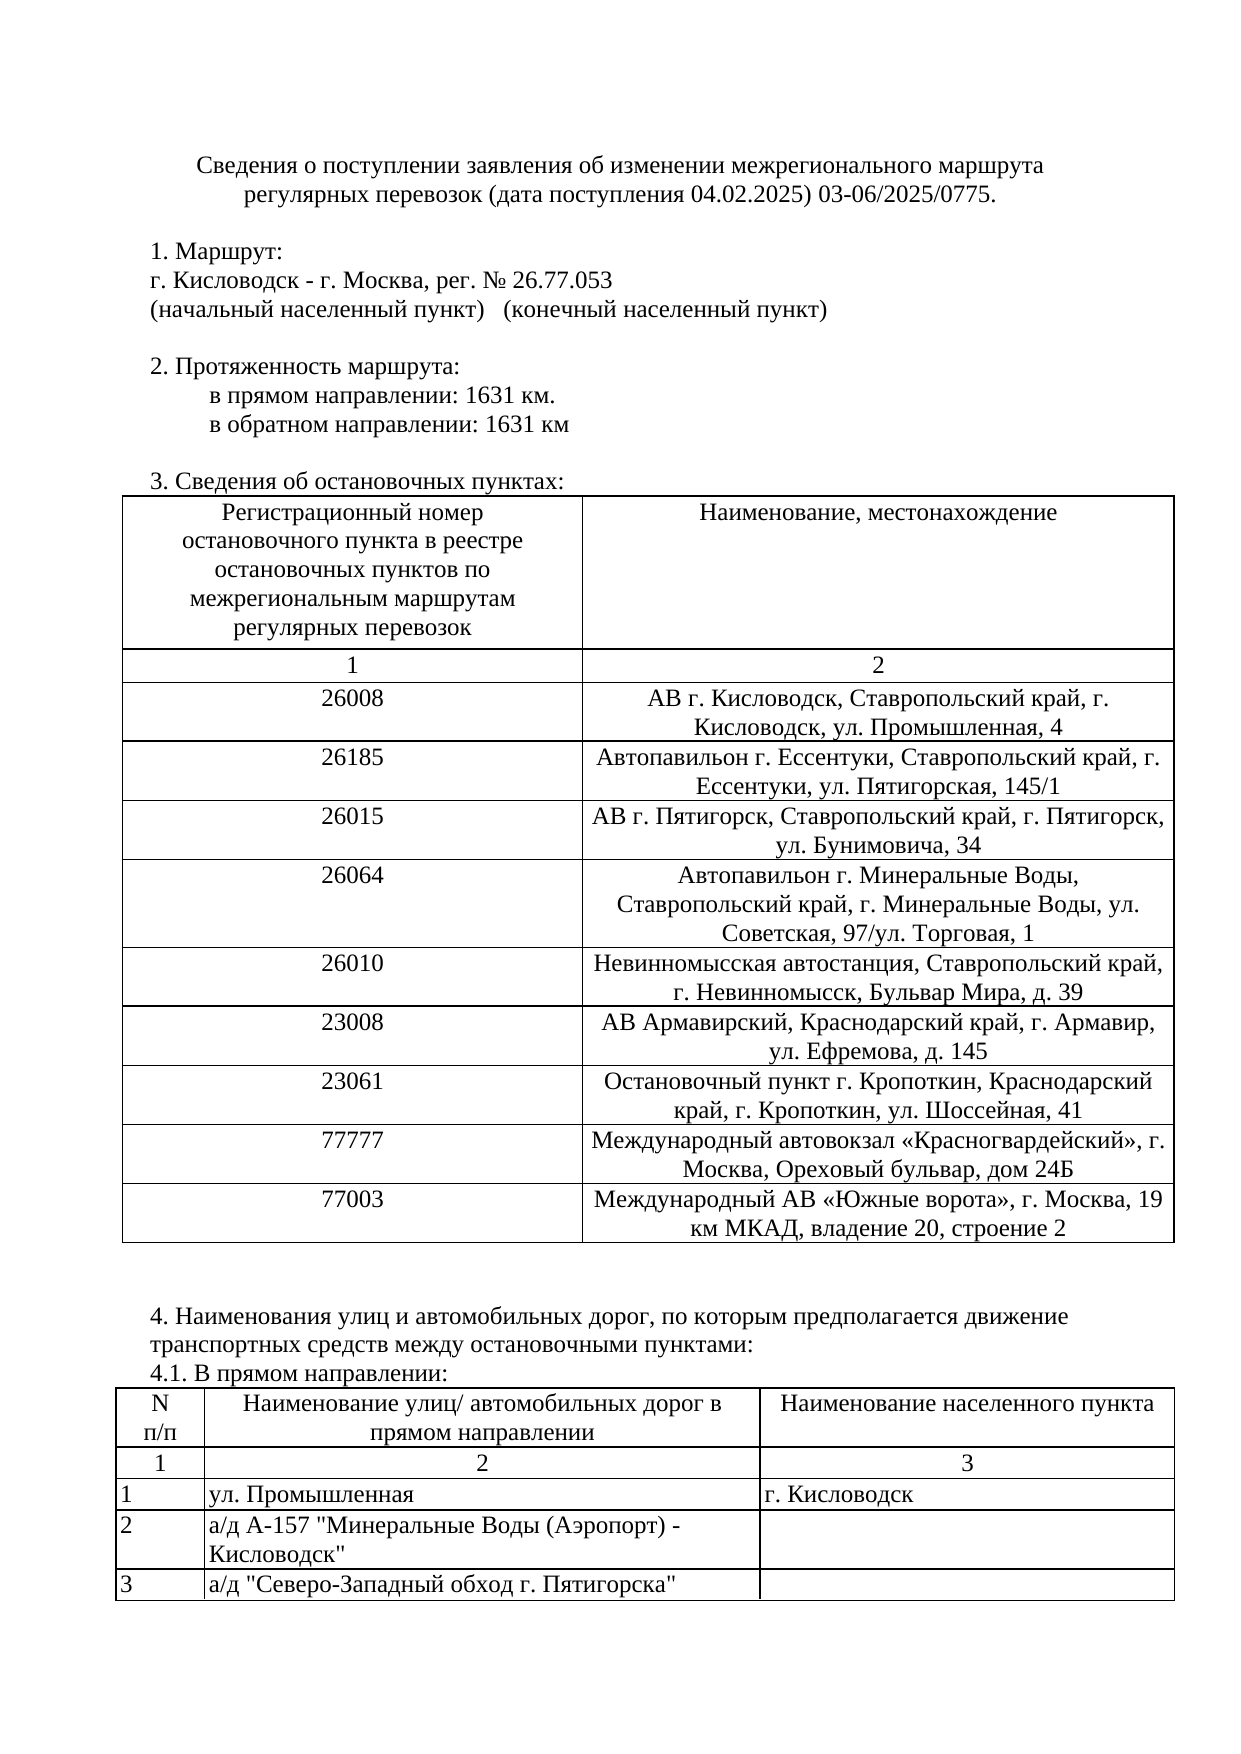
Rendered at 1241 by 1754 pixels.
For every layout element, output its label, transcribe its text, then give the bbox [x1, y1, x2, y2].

table_cell 77777 [123, 1125, 582, 1183]
table_cell 77003 [123, 1184, 582, 1242]
table_cell 26185 [123, 742, 582, 799]
table_cell 1 [123, 650, 582, 681]
table_cell Остановочный пункт г. Кропоткин, Краснодарский край, г. Кропоткин, ул. Шоссейная, 41 [583, 1066, 1173, 1123]
table_cell 3 [761, 1448, 1174, 1477]
table_cell 26064 [123, 860, 582, 946]
table_header N п/п [117, 1389, 204, 1446]
text 3. Сведения об остановочных пунктах: [150, 466, 1090, 495]
table_cell 2 [205, 1448, 759, 1477]
table_cell Автопавильон г. Ессентуки, Ставропольский край, г. Ессентуки, ул. Пятигорская, 145/1 [583, 742, 1173, 799]
table_cell 2 [583, 650, 1173, 681]
text Сведения о поступлении заявления об изменении межрегионального маршрута регулярных перевозок (дата поступления 04.02.2025) 03-06/2025/0775. [150, 150, 1090, 207]
table_header Наименование улиц/ автомобильных дорог в прямом направлении [205, 1389, 759, 1446]
text в прямом направлении: 1631 км. [150, 380, 1090, 409]
table_cell ул. Промышленная [205, 1479, 759, 1509]
table_cell Автопавильон г. Минеральные Воды, Ставропольский край, г. Минеральные Воды, ул. Советская, 97/ул. Торговая, 1 [583, 860, 1173, 946]
table_cell АВ Армавирский, Краснодарский край, г. Армавир, ул. Ефремова, д. 145 [583, 1007, 1173, 1064]
table_cell [761, 1570, 1174, 1599]
text г. Кисловодск - г. Москва, рег. № 26.77.053 [150, 265, 1090, 294]
table_cell а/д "Северо-Западный обход г. Пятигорска" [205, 1570, 759, 1599]
table_cell 26008 [123, 683, 582, 740]
table_cell Невинномысская автостанция, Ставропольский край, г. Невинномысск, Бульвар Мира, д. 39 [583, 948, 1173, 1005]
table_cell 26010 [123, 948, 582, 1005]
table_cell [761, 1511, 1174, 1568]
table_cell Международный АВ «Южные ворота», г. Москва, 19 км МКАД, владение 20, строение 2 [583, 1184, 1173, 1242]
table_cell 1 [117, 1479, 204, 1509]
table_cell Международный автовокзал «Красногвардейский», г. Москва, Ореховый бульвар, дом 24Б [583, 1125, 1173, 1183]
table_cell АВ г. Пятигорск, Ставропольский край, г. Пятигорск, ул. Бунимовича, 34 [583, 801, 1173, 858]
table_cell 23008 [123, 1007, 582, 1064]
table_header Наименование, местонахождение [583, 497, 1173, 648]
text 1. Маршрут: [150, 236, 1090, 265]
text в обратном направлении: 1631 км [150, 409, 1090, 437]
table_cell 1 [117, 1448, 204, 1477]
table_header Регистрационный номер остановочного пункта в реестре остановочных пунктов по межрегиональным маршрутам регулярных перевозок [123, 497, 582, 648]
table_cell а/д А-157 "Минеральные Воды (Аэропорт) - Кисловодск" [205, 1511, 759, 1568]
table_cell 23061 [123, 1066, 582, 1123]
table_cell 3 [117, 1570, 204, 1599]
text (начальный населенный пункт) (конечный населенный пункт) [150, 294, 1090, 322]
text 4. Наименования улиц и автомобильных дорог, по которым предполагается движение транспортных средств между остановочными пунктами: [150, 1301, 1090, 1358]
text 4.1. В прямом направлении: [150, 1358, 1090, 1387]
table_cell 2 [117, 1511, 204, 1568]
table_cell АВ г. Кисловодск, Ставропольский край, г. Кисловодск, ул. Промышленная, 4 [583, 683, 1173, 740]
text 2. Протяженность маршрута: [150, 351, 1090, 380]
table_header Наименование населенного пункта [761, 1389, 1174, 1446]
table_cell г. Кисловодск [761, 1479, 1174, 1509]
table_cell 26015 [123, 801, 582, 858]
